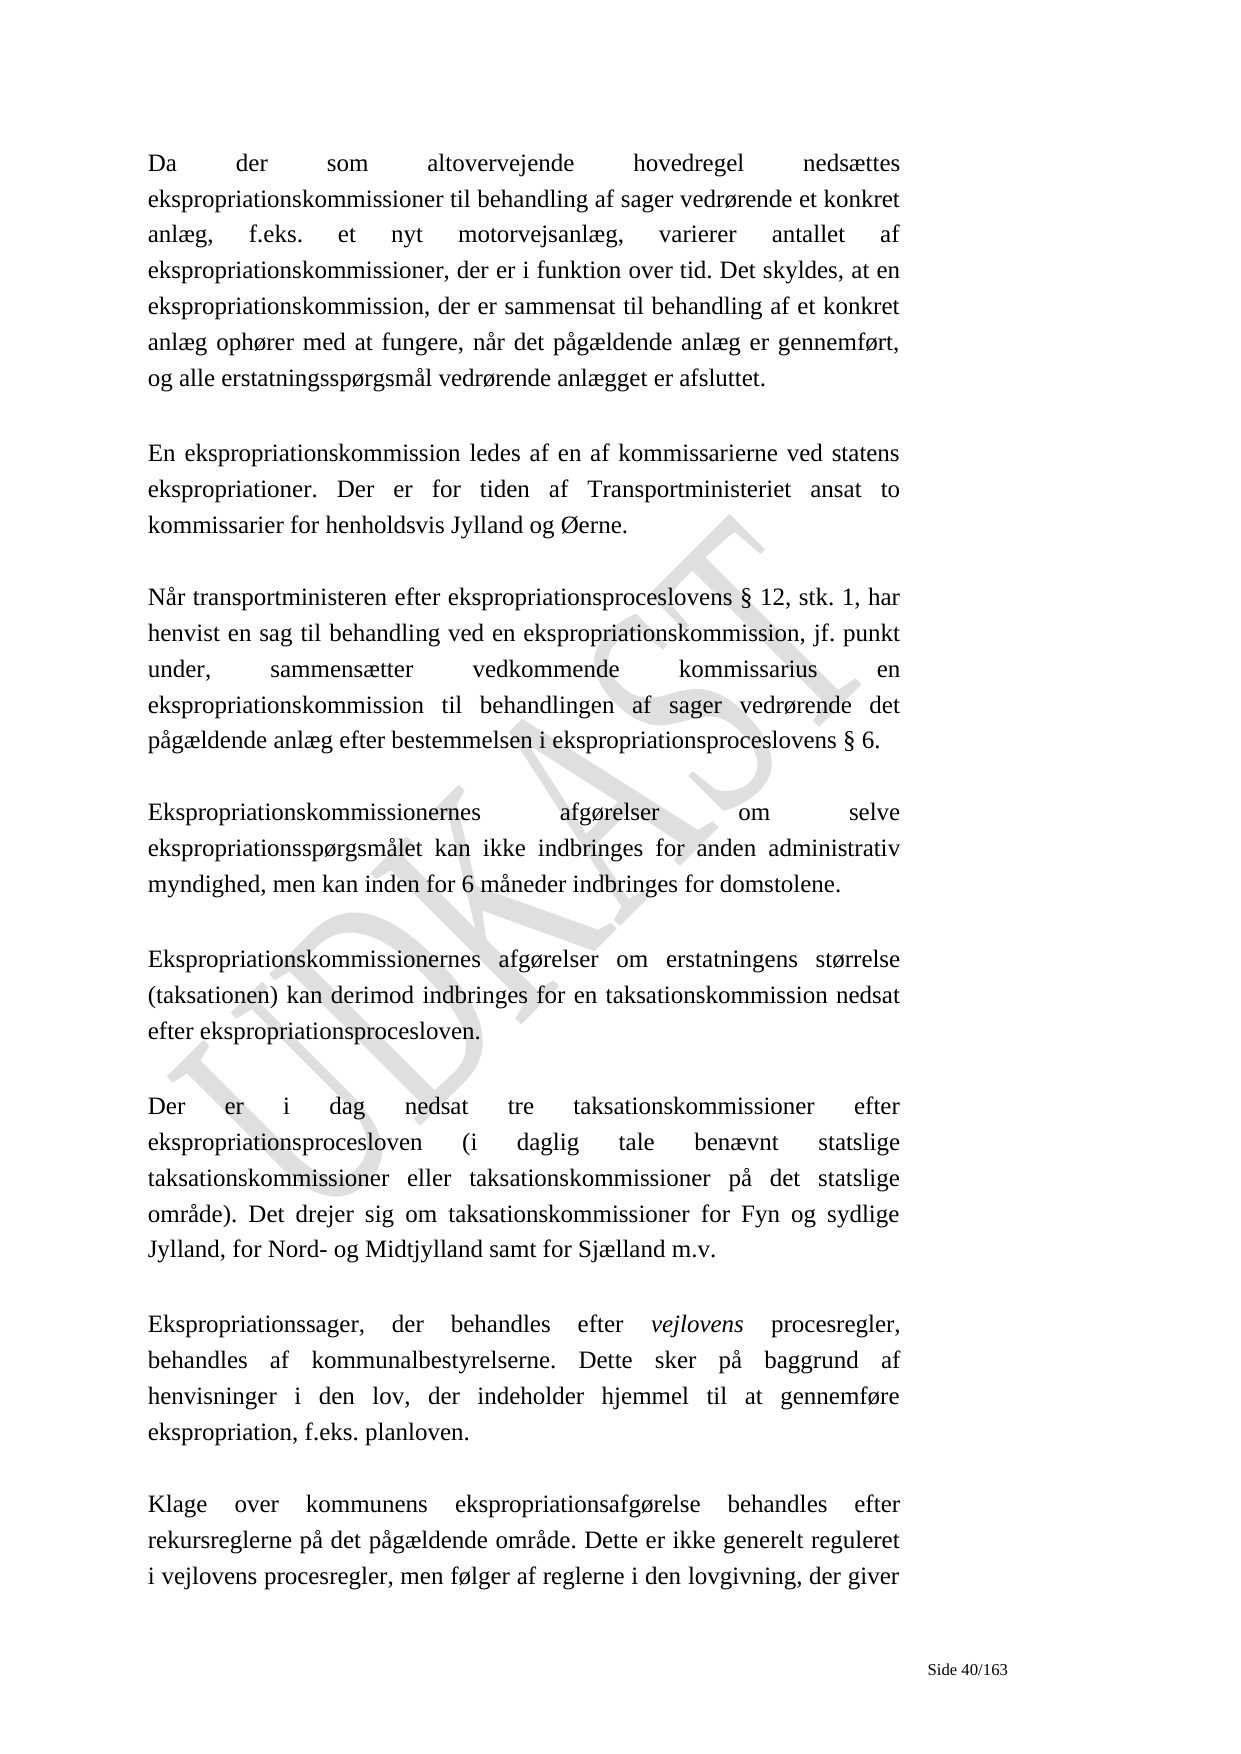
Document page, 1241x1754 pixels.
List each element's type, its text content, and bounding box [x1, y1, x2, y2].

text Der er i dag nedsat tre taksationskommissioner efter ekspropriationsprocesloven (i daglig tale benævnt statslige taksationskommissioner eller taksationskommissioner på det statslige område). Det drejer sig om taksationskommissioner for Fyn og sydlige Jylland, for Nord- og Midtjylland samt for Sjælland m.v. [148, 1091, 901, 1263]
text Når transportministeren efter ekspropriationsproceslovens § 12, stk. 1, har henvist en sag til behandling ved en ekspropriationskommission, jf. punkt 3.9.1.1 nedenfor, sammensætter vedkommende kommissarius en ekspropriationskommission til behandlingen af sager vedrørende det pågældende anlæg efter bestemmelsen i ekspropriationsproceslovens § 6. [148, 582, 901, 754]
text Da der som altovervejende hovedregel nedsættes ekspropriationskommissioner til behandling af sager vedrørende et konkret anlæg, f.eks. et nyt motorvejsanlæg, varierer antallet af ekspropriationskommissioner, der er i funktion over tid. Det skyldes, at en ekspropriationskommission, der er sammensat til behandling af et konkret anlæg ophører med at fungere, når det pågældende anlæg er gennemført, og alle erstatningsspørgsmål vedrørende anlægget er afsluttet. [148, 148, 901, 392]
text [148, 1489, 901, 1590]
text Ekspropriationskommissionernes afgørelser om selve ekspropriationsspørgsmålet kan ikke indbringes for anden administrativ myndighed, men kan inden for 6 måneder indbringes for domstolene. [148, 797, 901, 898]
text Ekspropriationskommissionernes afgørelser om erstatningens størrelse (taksationen) kan derimod indbringes for en taksationskommission nedsat efter ekspropriationsprocesloven. [148, 944, 901, 1045]
text En ekspropriationskommission ledes af en af kommissarierne ved statens ekspropriationer. Der er for tiden af Transportministeriet ansat to kommissarier for henholdsvis Jylland og Øerne. [148, 438, 901, 539]
text Ekspropriationssager, der behandles efter vejlovens procesregler, behandles af kommunalbestyrelserne. Dette sker på baggrund af henvisninger i den lov, der indeholder hjemmel til at gennemføre ekspropriation, f.eks. planloven. [148, 1309, 901, 1446]
